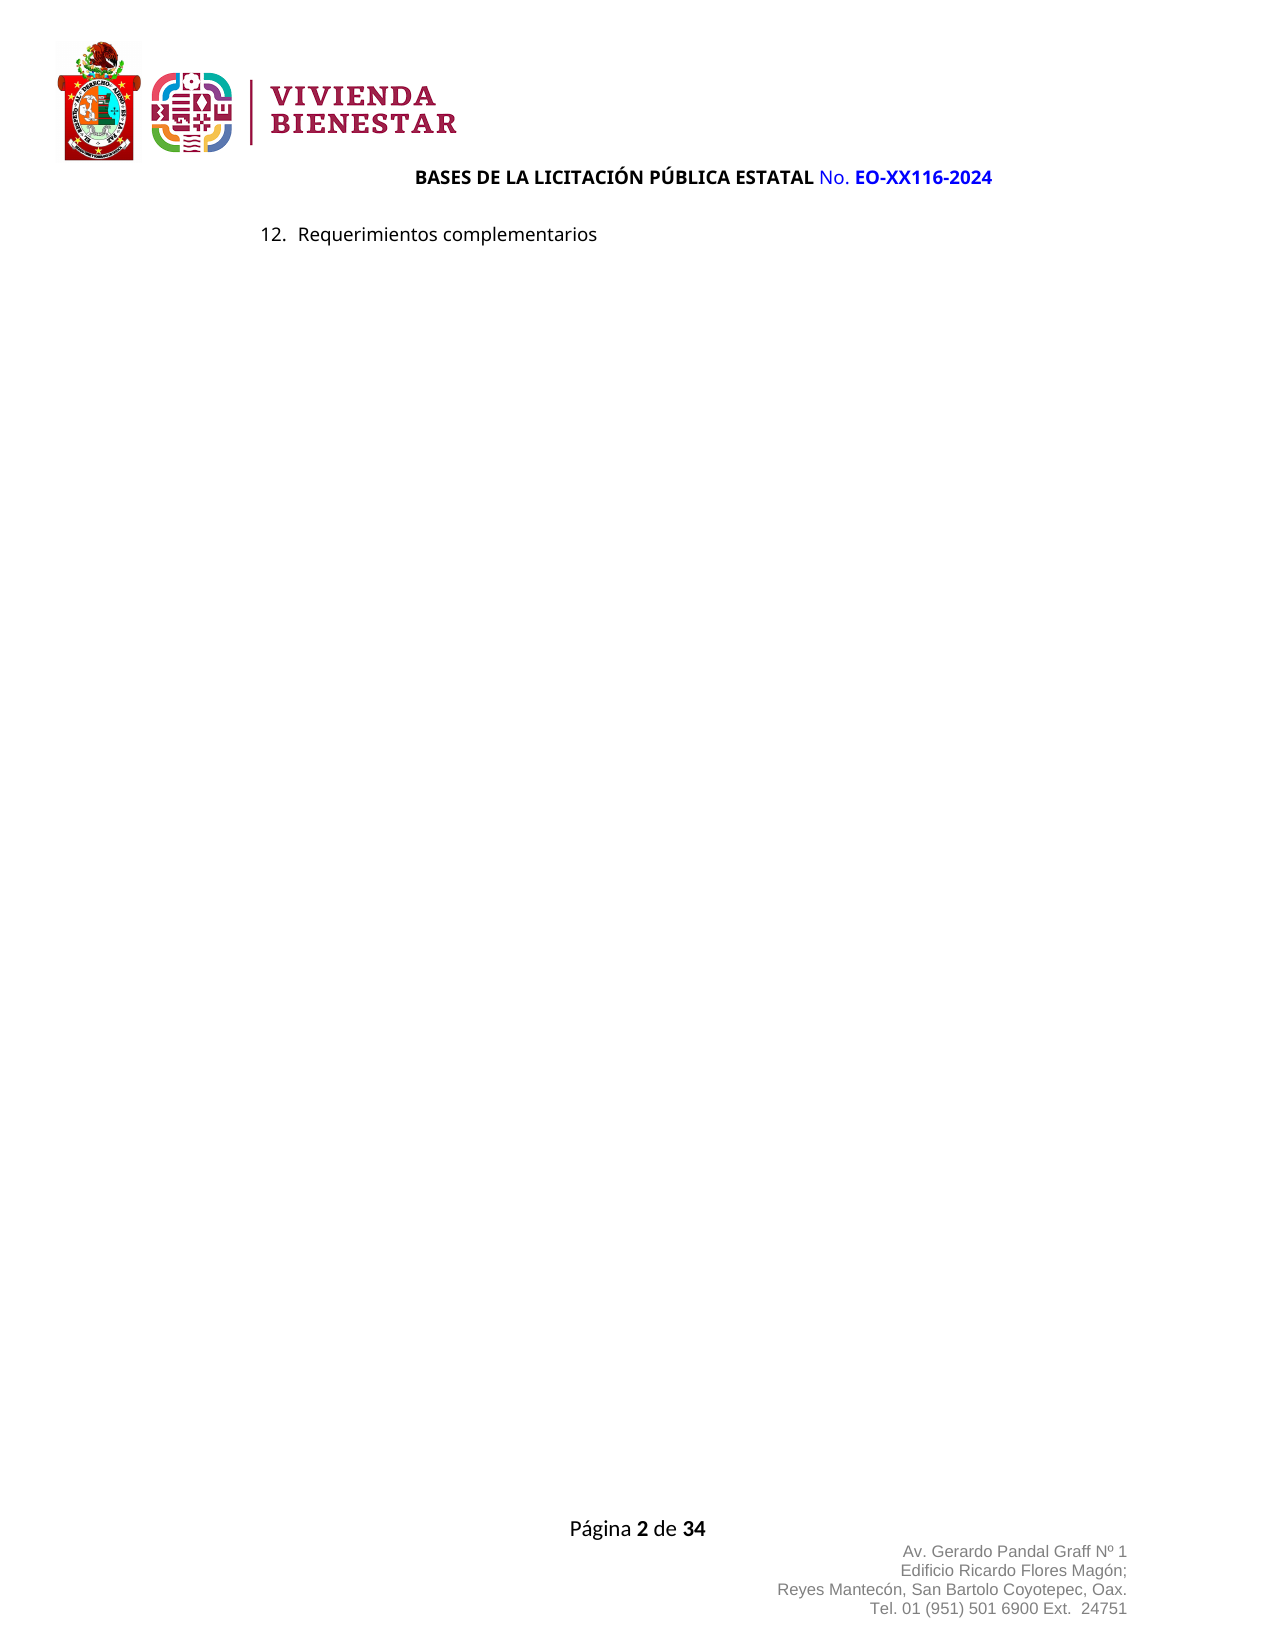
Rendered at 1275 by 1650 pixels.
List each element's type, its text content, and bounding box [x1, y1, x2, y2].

picture [147, 64, 473, 161]
picture [55, 41, 143, 163]
list Requerimientos complementarios [260, 221, 1127, 247]
